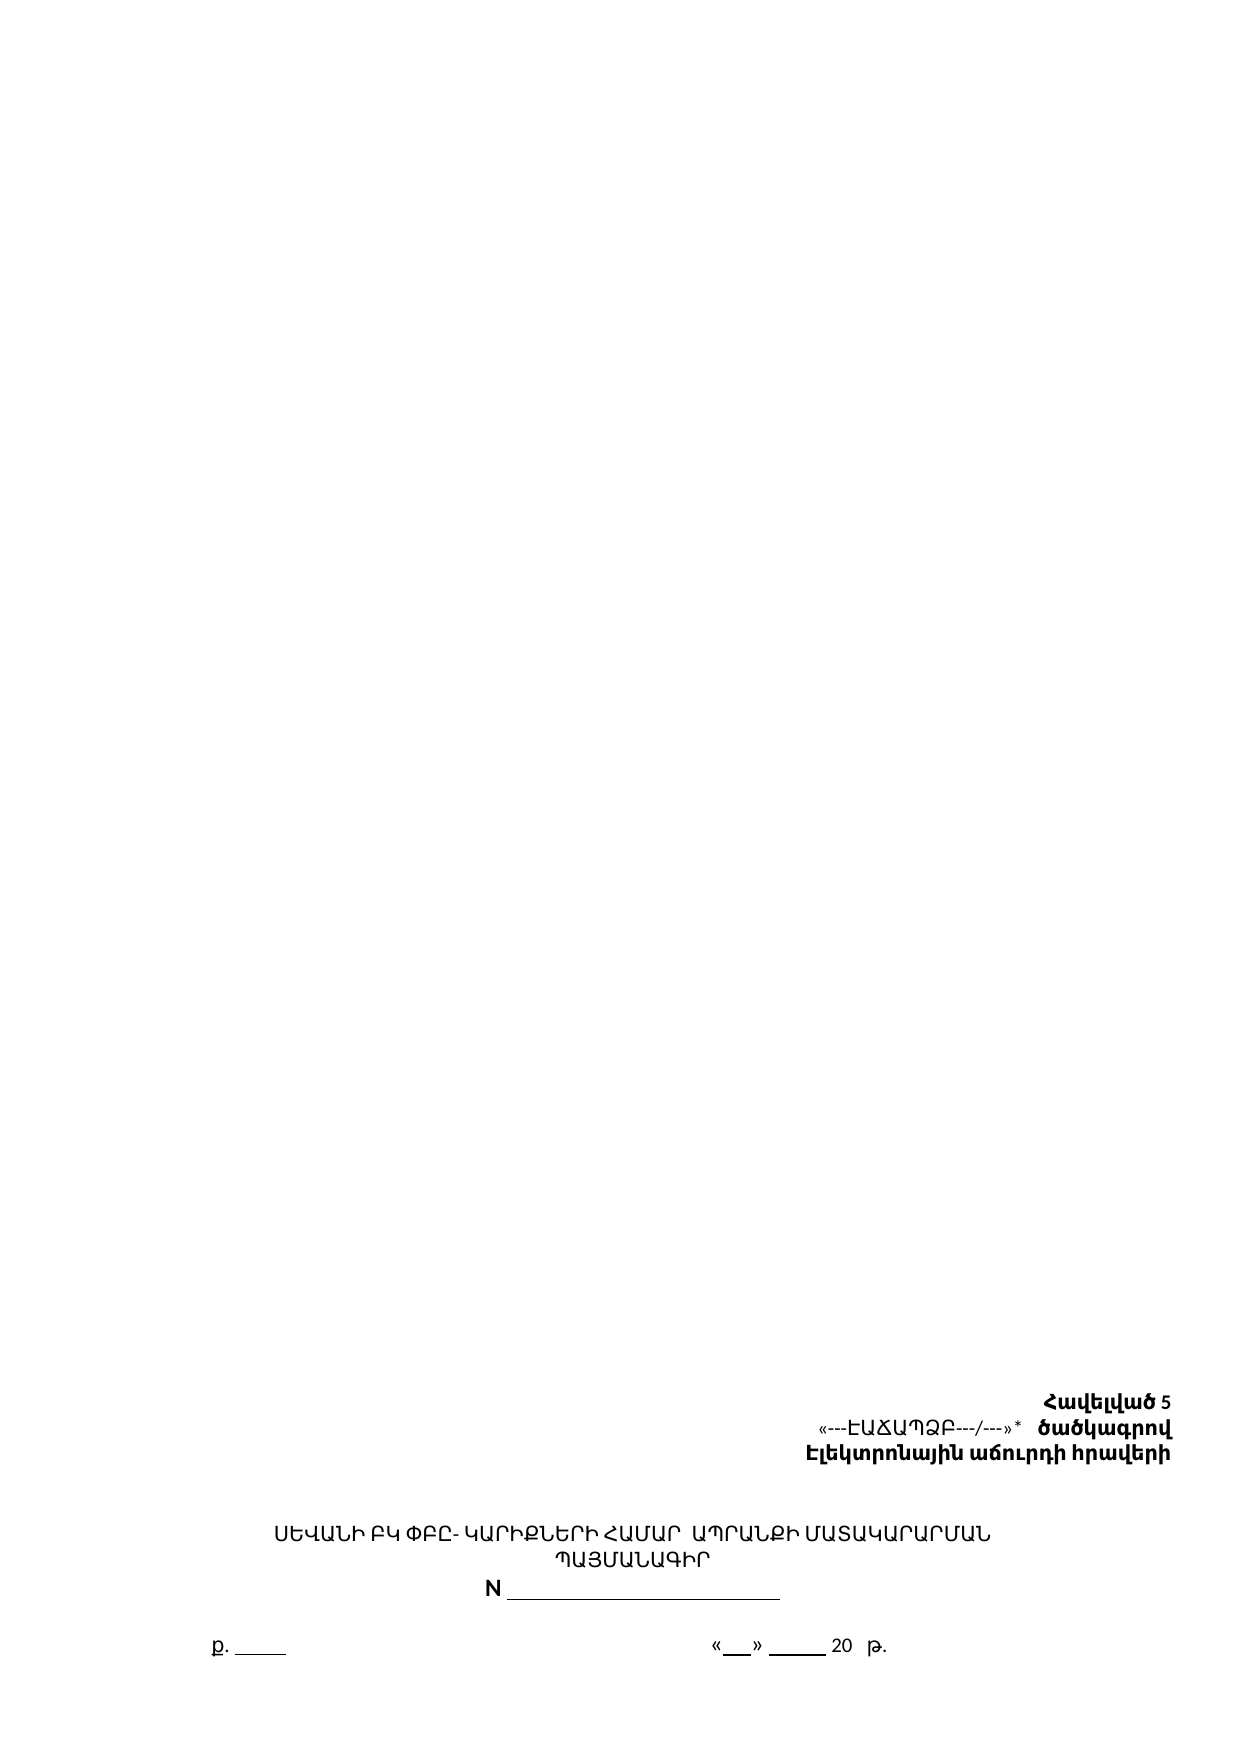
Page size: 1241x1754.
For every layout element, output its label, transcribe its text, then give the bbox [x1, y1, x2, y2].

text Էլեկտրոնային աճուրդի հրավերի [94, 1440, 1171, 1466]
text Հավելված 5 [94, 1389, 1171, 1415]
text ՊԱՅՄԱՆԱԳԻՐ [79, 1547, 1171, 1572]
text ՍԵՎԱՆԻ ԲԿ ՓԲԸ- ԿԱՐԻՔՆԵՐԻ ՀԱՄԱՐ ԱՊՐԱՆՔԻ ՄԱՏԱԿԱՐԱՐՄԱՆ [79, 1522, 1171, 1547]
text «---ԷԱՃԱՊՁԲ---/---»* ծածկագրով [94, 1415, 1171, 1440]
text ք. « » 20 թ. [94, 1628, 1171, 1659]
text N [79, 1572, 1171, 1603]
